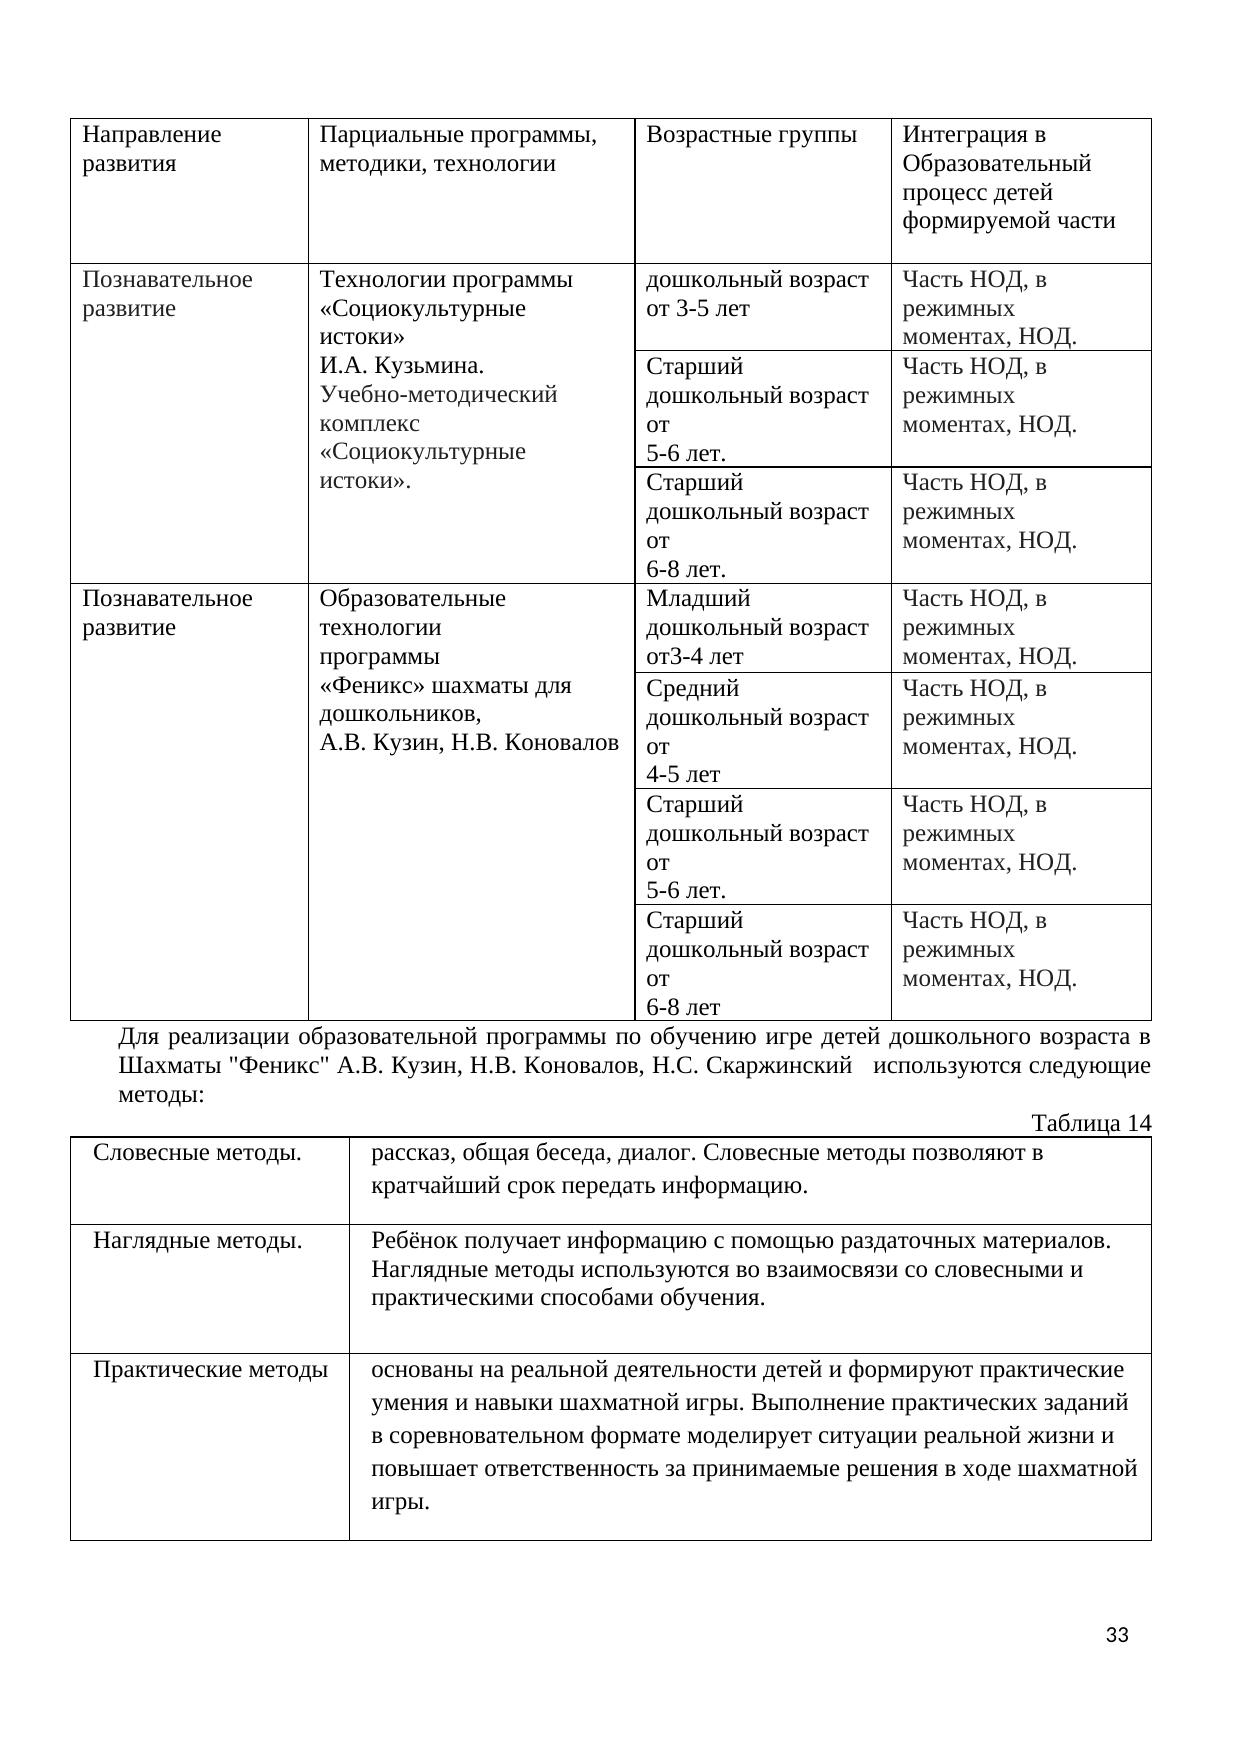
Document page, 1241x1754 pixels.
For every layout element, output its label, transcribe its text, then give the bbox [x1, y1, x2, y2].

table_header рассказ, общая беседа, диалог. Словесные методы позволяют в кратчайший срок передать информацию. [350, 1138, 1151, 1224]
table_header Возрастные группы [636, 119, 891, 263]
table_cell Практические методы [71, 1354, 349, 1539]
table_cell Часть НОД, в режимных моментах, НОД. [892, 584, 1151, 672]
table_cell Технологии программы «Социокультурные истоки» И.А. Кузьмина. Учебно-методический комплекс «Социокультурные истоки». [309, 264, 634, 582]
table_header Направление развития [71, 119, 308, 263]
text Таблица 14 [118, 1108, 1152, 1136]
table_cell Часть НОД, в режимных моментах, НОД. [892, 789, 1151, 904]
table_cell Познавательное развитие [71, 584, 308, 1020]
table_cell Познавательное развитие [71, 264, 308, 582]
table_cell основаны на реальной деятельности детей и формируют практические умения и навыки шахматной игры. Выполнение практических заданий в соревновательном формате моделирует ситуации реальной жизни и повышает ответственность за принимаемые решения в ходе шахматной игры. [350, 1354, 1151, 1539]
table_cell Старший дошкольный возраст от 6-8 лет. [636, 468, 891, 582]
table_cell Старший дошкольный возраст от 6-8 лет [636, 905, 891, 1020]
table_cell Средний дошкольный возраст от 4-5 лет [636, 673, 891, 788]
table_cell Ребёнок получает информацию с помощью раздаточных материалов. Наглядные методы используются во взаимосвязи со словесными и практическими способами обучения. [350, 1225, 1151, 1353]
table_cell Младший дошкольный возраст от3-4 лет [636, 584, 891, 672]
table_header Парциальные программы, методики, технологии [309, 119, 634, 263]
table_cell Часть НОД, в режимных моментах, НОД. [892, 673, 1151, 788]
table_cell Часть НОД, в режимных моментах, НОД. [892, 264, 1151, 350]
table_cell Часть НОД, в режимных моментах, НОД. [892, 468, 1151, 582]
text Для реализации образовательной программы по обучению игре детей дошкольного возраста в Шахматы "Феникс" А.В. Кузин, Н.В. Коновалов, Н.С. Скаржинский используются следующие методы: [118, 1021, 1152, 1108]
table_cell Часть НОД, в режимных моментах, НОД. [892, 351, 1151, 466]
table_cell Образовательные технологии программы «Феникс» шахматы для дошкольников, А.В. Кузин, Н.В. Коновалов [309, 584, 634, 1020]
table_header Интеграция в Образовательный процесс детей формируемой части [892, 119, 1151, 263]
table_header Словесные методы. [71, 1138, 349, 1224]
table_cell Наглядные методы. [71, 1225, 349, 1353]
table_cell дошкольный возраст от 3-5 лет [636, 264, 891, 350]
table_cell Старший дошкольный возраст от 5-6 лет. [636, 351, 891, 466]
table_cell Часть НОД, в режимных моментах, НОД. [892, 905, 1151, 1020]
table_cell Старший дошкольный возраст от 5-6 лет. [636, 789, 891, 904]
